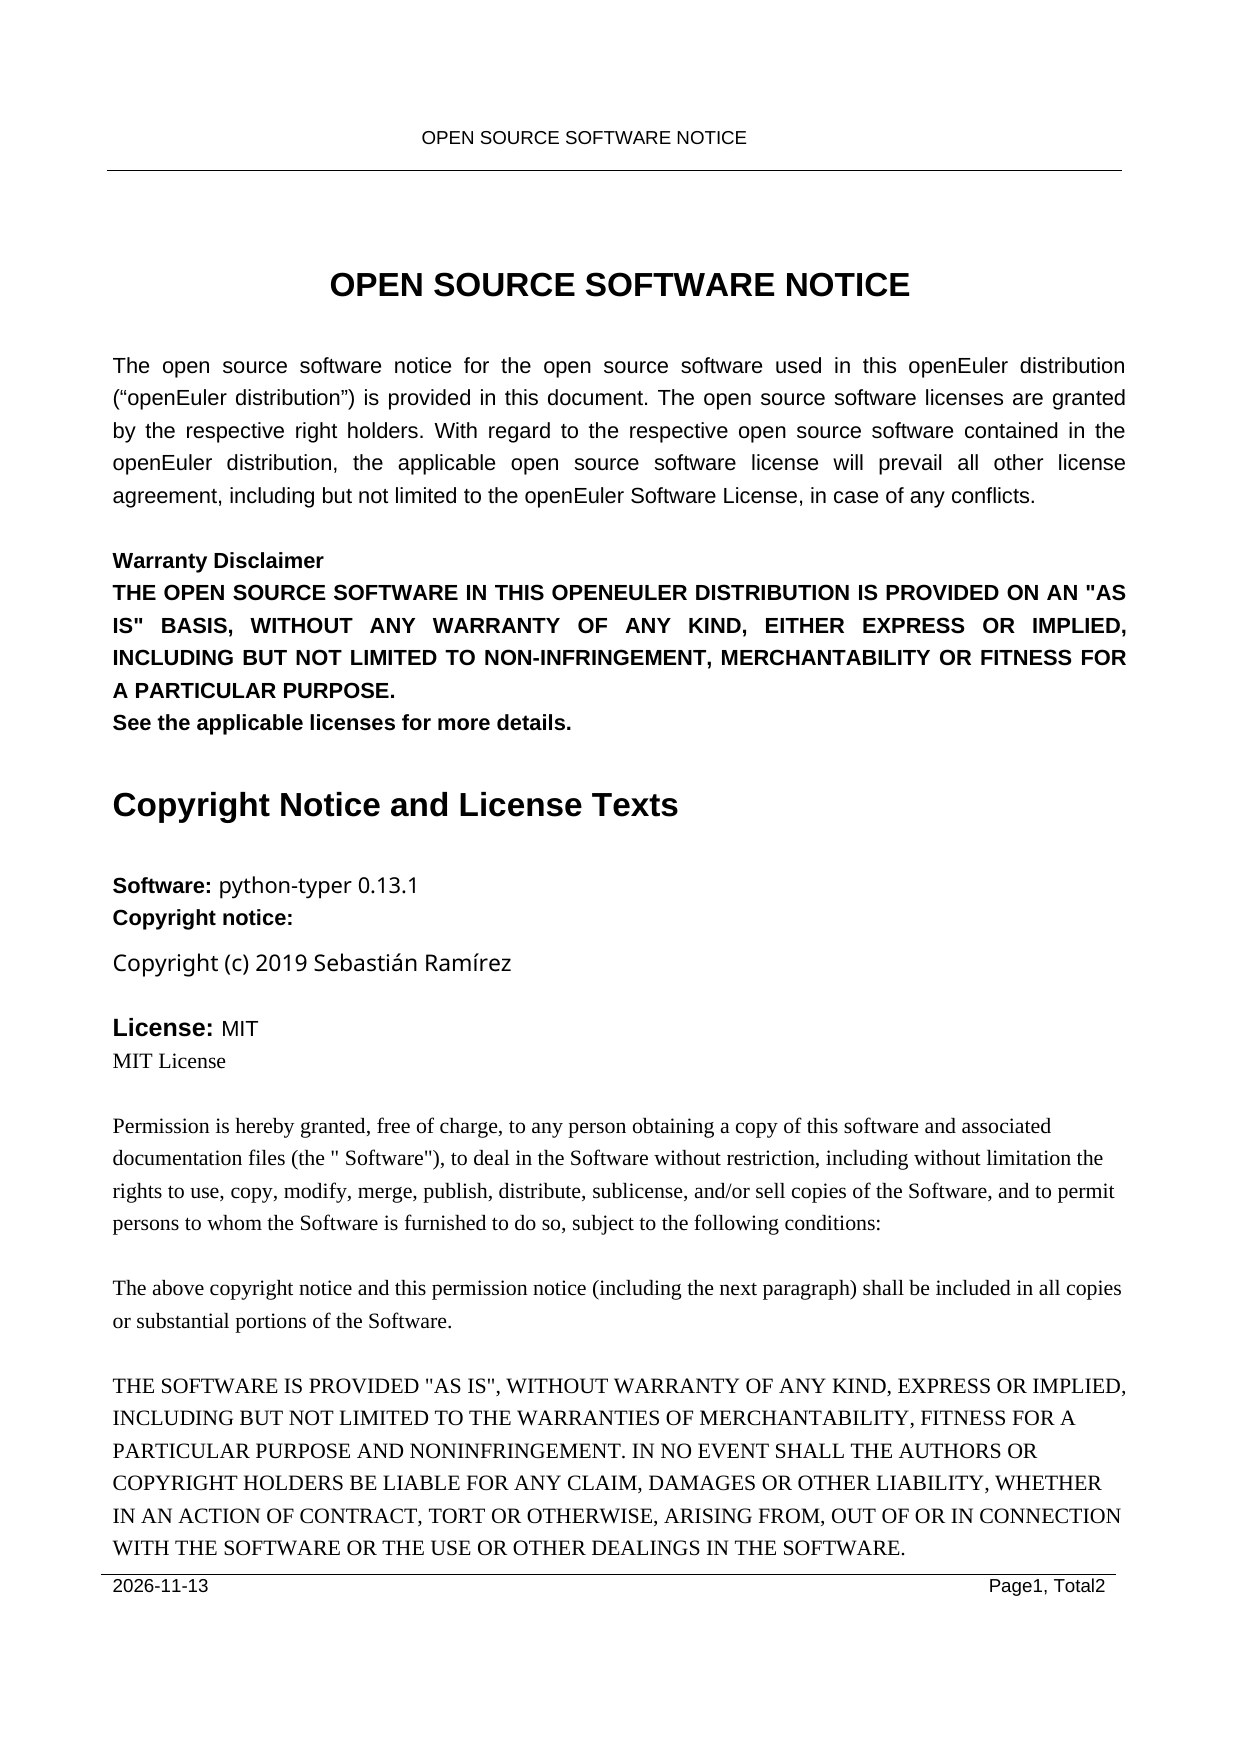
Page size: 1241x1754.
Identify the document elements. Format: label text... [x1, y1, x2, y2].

text Copyright notice: [112, 901, 1128, 934]
title Software: python-typer 0.13.1 [112, 869, 1128, 901]
text Warranty Disclaimer [112, 544, 1128, 576]
text License: MIT [112, 1012, 1128, 1044]
text THE OPEN SOURCE SOFTWARE IN THIS OPENEULER DISTRIBUTION IS PROVIDED ON AN "AS IS" BASIS, WITHOUT ANY WARRANTY OF ANY KIND, EITHER EXPRESS OR IMPLIED, INCLUDING BUT NOT LIMITED TO NON-INFRINGEMENT, MERCHANTABILITY OR FITNESS FOR A PARTICULAR PURPOSE. See the applicable licenses for more details. [112, 576, 1128, 739]
text Copyright (c) 2019 Sebastián Ramírez [112, 947, 1128, 1012]
text OPEN SOURCE SOFTWARE NOTICE [112, 251, 1128, 316]
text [112, 1044, 1128, 1564]
text The open source software notice for the open source software used in this openEuler distribution (“openEuler distribution”) is provided in this document. The open source software licenses are granted by the respective right holders. With regard to the respective open source software contained in the openEuler distribution, the applicable open source software license will prevail all other license agreement, including but not limited to the openEuler Software License, in case of any conflicts. [112, 349, 1128, 511]
text Copyright Notice and License Texts [112, 771, 1128, 836]
